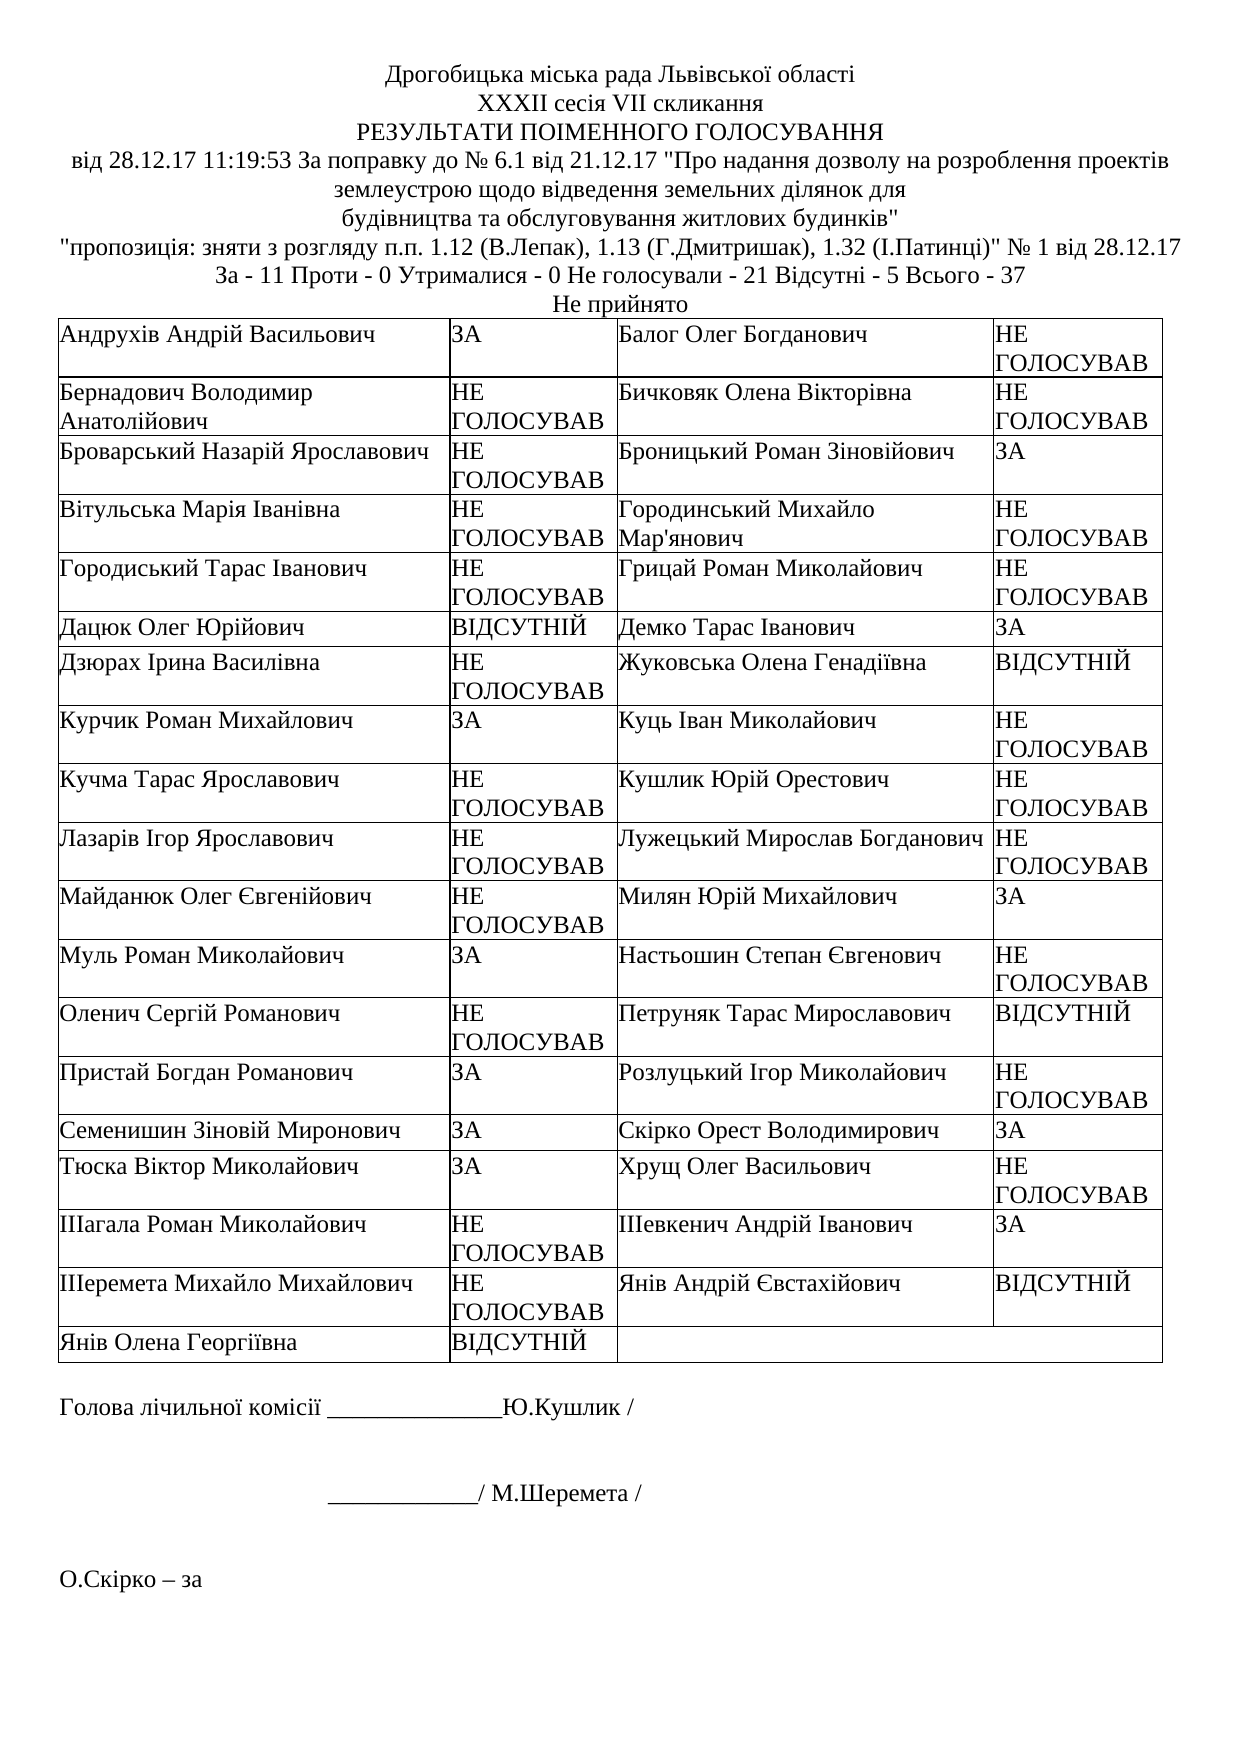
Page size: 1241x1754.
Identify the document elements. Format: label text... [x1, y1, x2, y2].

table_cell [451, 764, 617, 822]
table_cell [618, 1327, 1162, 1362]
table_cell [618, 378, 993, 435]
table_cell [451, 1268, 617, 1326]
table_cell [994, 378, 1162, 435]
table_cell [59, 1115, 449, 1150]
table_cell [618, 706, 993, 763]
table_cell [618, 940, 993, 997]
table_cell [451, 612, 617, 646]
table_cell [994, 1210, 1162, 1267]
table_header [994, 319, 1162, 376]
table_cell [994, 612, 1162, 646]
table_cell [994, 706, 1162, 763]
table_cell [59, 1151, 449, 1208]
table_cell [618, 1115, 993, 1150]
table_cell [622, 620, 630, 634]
text РЕЗУЛЬТАТИ ПОІМЕННОГО ГОЛОСУВАННЯ [59, 117, 1181, 145]
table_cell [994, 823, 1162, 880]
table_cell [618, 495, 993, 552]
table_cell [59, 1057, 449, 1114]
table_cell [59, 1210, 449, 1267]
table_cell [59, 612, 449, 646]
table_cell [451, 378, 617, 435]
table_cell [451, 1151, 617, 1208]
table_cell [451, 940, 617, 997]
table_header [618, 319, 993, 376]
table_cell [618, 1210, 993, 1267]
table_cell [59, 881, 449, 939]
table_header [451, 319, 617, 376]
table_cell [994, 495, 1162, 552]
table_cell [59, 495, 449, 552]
text від 28.12.17 11:19:53 За поправку до № 6.1 від 21.12.17 "Про надання дозволу на розроблення проектів землеустрою щодо відведення земельних ділянок для [59, 145, 1181, 203]
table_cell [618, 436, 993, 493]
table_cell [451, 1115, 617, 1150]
text ____________/ М.Шеремета / [59, 1478, 1181, 1507]
text будівництва та обслуговування житлових будинків" [59, 203, 1181, 232]
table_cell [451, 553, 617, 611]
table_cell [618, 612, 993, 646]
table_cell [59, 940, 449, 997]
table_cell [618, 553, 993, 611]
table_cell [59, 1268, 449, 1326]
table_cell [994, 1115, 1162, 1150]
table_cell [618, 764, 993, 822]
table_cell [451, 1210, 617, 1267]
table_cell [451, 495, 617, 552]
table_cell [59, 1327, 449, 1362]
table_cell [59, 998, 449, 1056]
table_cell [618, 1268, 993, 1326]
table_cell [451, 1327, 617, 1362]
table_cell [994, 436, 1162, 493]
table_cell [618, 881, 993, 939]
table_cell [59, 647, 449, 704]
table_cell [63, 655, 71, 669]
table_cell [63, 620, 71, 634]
text Не прийнято [59, 289, 1181, 318]
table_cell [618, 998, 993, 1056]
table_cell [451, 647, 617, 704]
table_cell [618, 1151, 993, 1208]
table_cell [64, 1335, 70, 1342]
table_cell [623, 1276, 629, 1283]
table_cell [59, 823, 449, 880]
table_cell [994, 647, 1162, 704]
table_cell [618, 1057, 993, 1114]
text За - 11 Проти - 0 Утрималися - 0 Не голосували - 21 Відсутні - 5 Всього - 37 [59, 260, 1181, 289]
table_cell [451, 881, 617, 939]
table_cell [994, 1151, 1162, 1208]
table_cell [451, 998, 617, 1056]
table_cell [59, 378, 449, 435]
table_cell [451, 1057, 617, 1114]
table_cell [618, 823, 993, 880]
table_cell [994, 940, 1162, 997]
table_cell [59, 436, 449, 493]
text О.Скірко – за [59, 1564, 1181, 1593]
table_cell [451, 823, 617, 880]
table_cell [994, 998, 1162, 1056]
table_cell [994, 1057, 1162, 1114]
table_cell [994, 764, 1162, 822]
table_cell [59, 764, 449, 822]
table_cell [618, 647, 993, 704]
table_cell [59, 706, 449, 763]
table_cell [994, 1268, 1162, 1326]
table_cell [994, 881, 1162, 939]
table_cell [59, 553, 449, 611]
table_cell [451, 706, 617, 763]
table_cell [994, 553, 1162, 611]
text "пропозиція: зняти з розгляду п.п. 1.12 (В.Лепак), 1.13 (Г.Дмитришак), 1.32 (І.Патинці)" № 1 від 28.12.17 [59, 232, 1181, 260]
text Голова лічильної комісії ______________Ю.Кушлик / [59, 1392, 1181, 1421]
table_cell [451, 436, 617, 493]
text Дрогобицька міська рада Львівської області [59, 59, 1181, 88]
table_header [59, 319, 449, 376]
text XXXII сесія VII скликання [59, 88, 1181, 117]
